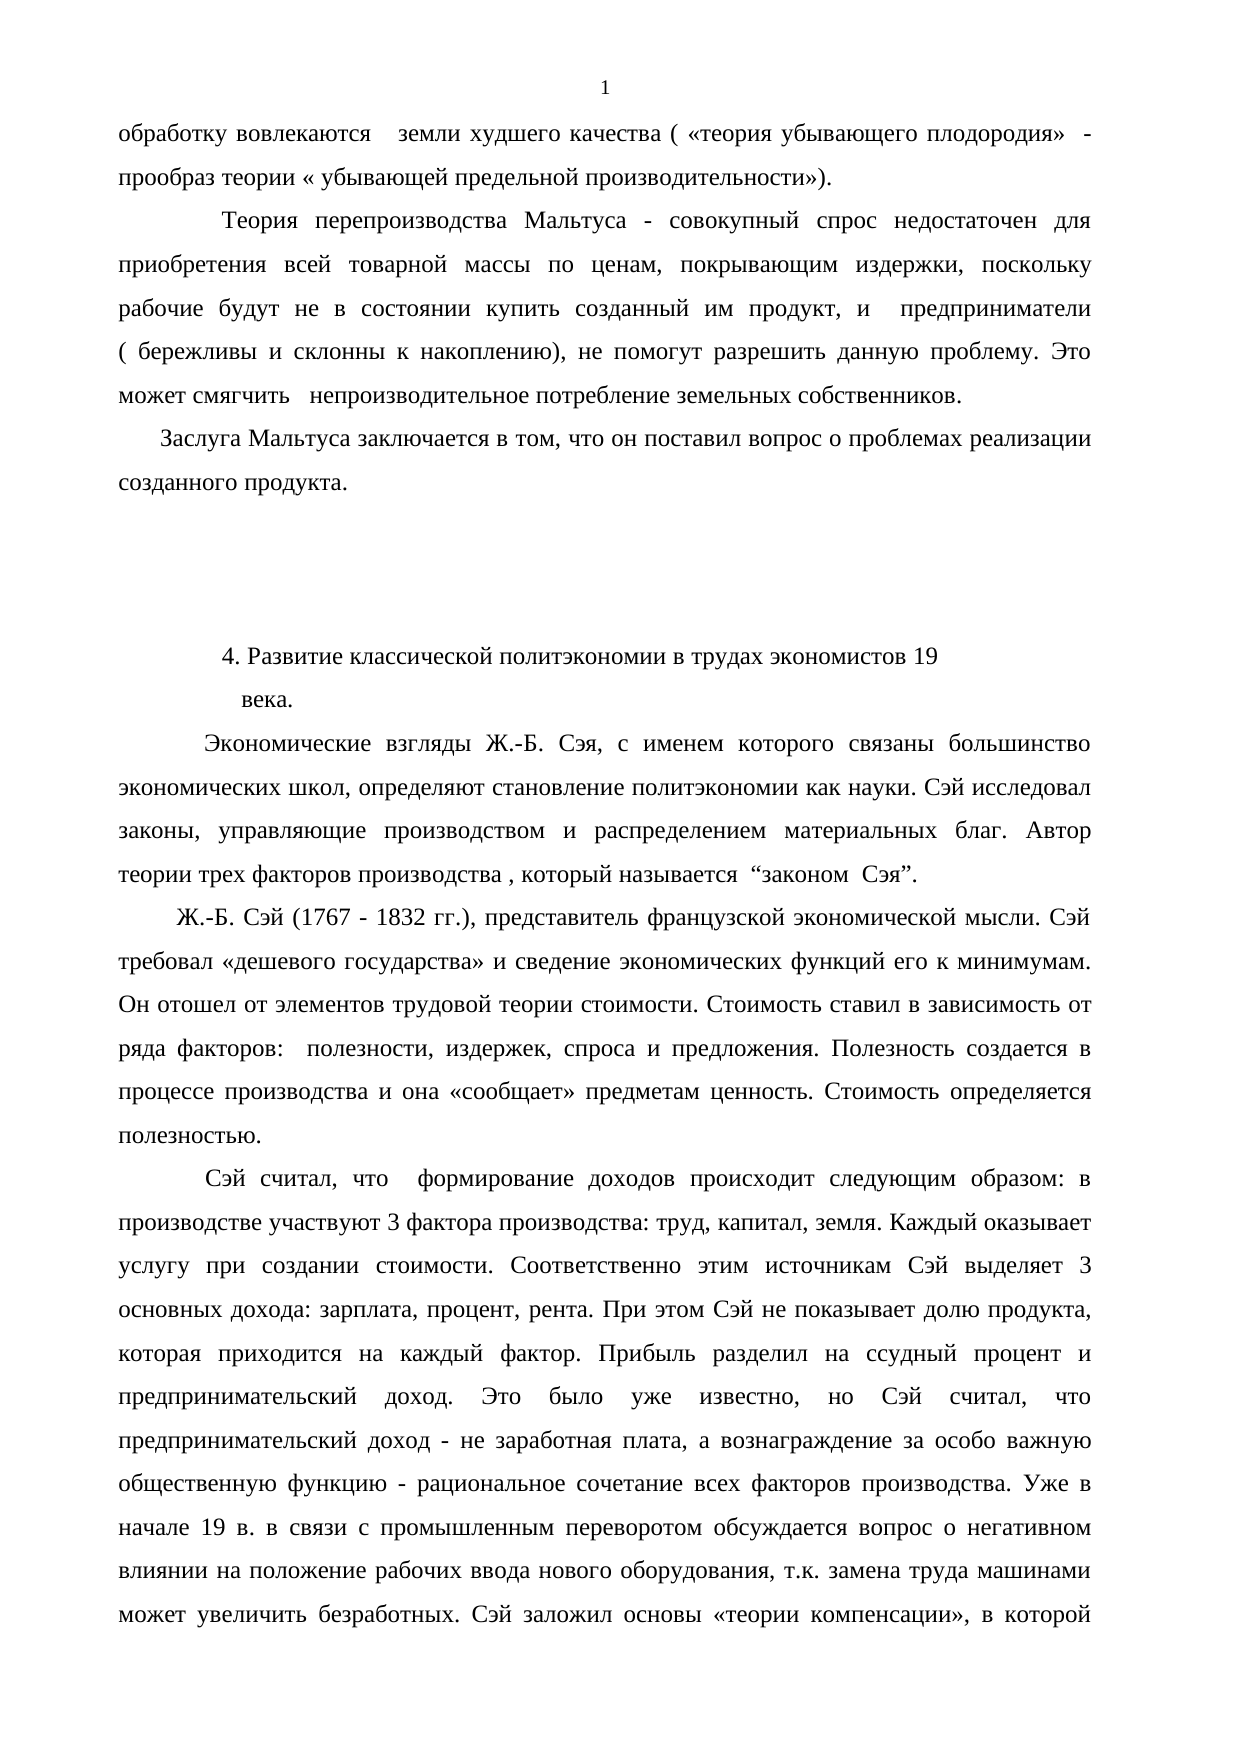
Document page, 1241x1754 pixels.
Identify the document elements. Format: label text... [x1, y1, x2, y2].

text Ж.-Б. Сэй (1767 - 1832 гг.), представитель французской экономической мысли. Сэй требовал «дешевого государства» и сведение экономических функций его к минимумам. Он отошел от элементов трудовой теории стоимости. Стоимость ставил в зависимость от ряда факторов: полезности, издержек, спроса и предложения. Полезность создается в процессе производства и она «сообщает» предметам ценность. Стоимость определяется полезностью. [118, 902, 1093, 1149]
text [118, 1163, 1093, 1628]
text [118, 118, 1093, 191]
text Экономические взгляды Ж.-Б. Сэя, с именем которого связаны большинство экономических школ, определяют становление политэкономии как науки. Сэй исследовал законы, управляющие производством и распределением материальных благ. Автор теории трех факторов производства , который называется “законом Сэя”. [118, 728, 1093, 887]
text Теория перепроизводства Мальтуса - совокупный спрос недостаточен для приобретения всей товарной массы по ценам, покрывающим издержки, поскольку рабочие будут не в состоянии купить созданный им продукт, и предприниматели ( бережливы и склонны к накоплению), не помогут разрешить данную проблему. Это может смягчить непроизводительное потребление земельных собственников. [118, 205, 1093, 408]
text века. [118, 684, 1093, 713]
text Заслуга Мальтуса заключается в том, что он поставил вопрос о проблемах реализации созданного продукта. [118, 423, 1093, 496]
text 4. Развитие классической политэкономии в трудах экономистов 19 [118, 641, 1093, 670]
